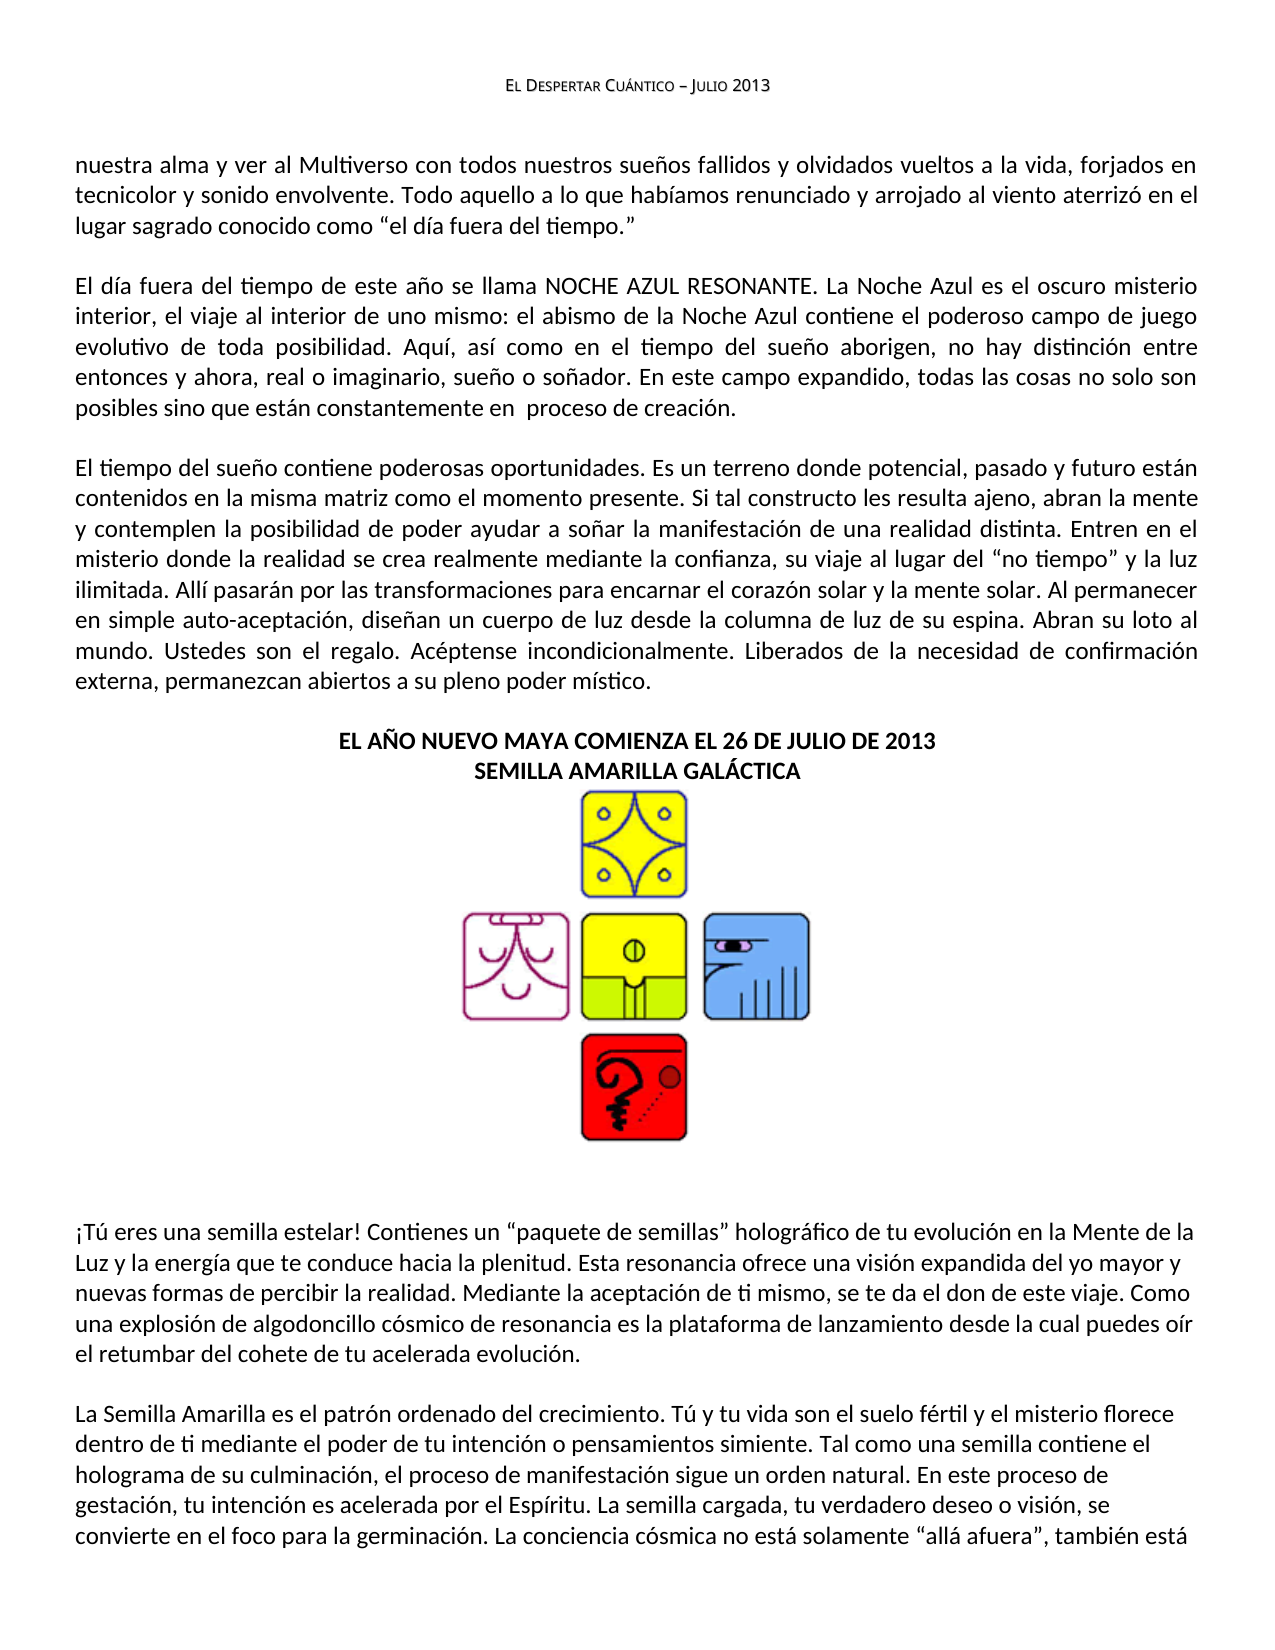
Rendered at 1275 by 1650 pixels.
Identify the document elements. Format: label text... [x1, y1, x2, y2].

text El día fuera del tiempo de este año se llama NOCHE AZUL RESONANTE. La Noche Azul es el oscuro misterio interior, el viaje al interior de uno mismo: el abismo de la Noche Azul contiene el poderoso campo de juego evolutivo de toda posibilidad. Aquí, así como en el tiempo del sueño aborigen, no hay distinción entre entonces y ahora, real o imaginario, sueño o soñador. En este campo expandido, todas las cosas no solo son posibles sino que están constantemente en proceso de creación. [75, 270, 1200, 422]
text El tiempo del sueño contiene poderosas oportunidades. Es un terreno donde potencial, pasado y futuro están contenidos en la misma matriz como el momento presente. Si tal constructo les resulta ajeno, abran la mente y contemplen la posibilidad de poder ayudar a soñar la manifestación de una realidad distinta. Entren en el misterio donde la realidad se crea realmente mediante la confianza, su viaje al lugar del “no tiempo” y la luz ilimitada. Allí pasarán por las transformaciones para encarnar el corazón solar y la mente solar. Al permanecer en simple auto-aceptación, diseñan un cuerpo de luz desde la columna de luz de su espina. Abran su loto al mundo. Ustedes son el regalo. Acéptense incondicionalmente. Liberados de la necesidad de confirmación externa, permanezcan abiertos a su pleno poder místico. [75, 452, 1200, 696]
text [75, 149, 1200, 241]
text ¡Tú eres una semilla estelar! Contienes un “paquete de semillas” holográfico de tu evolución en la Mente de la Luz y la energía que te conduce hacia la plenitud. Esta resonancia ofrece una visión expandida del yo mayor y nuevas formas de percibir la realidad. Mediante la aceptación de ti mismo, se te da el don de este viaje. Como una explosión de algodoncillo cósmico de resonancia es la plataforma de lanzamiento desde la cual puedes oír el retumbar del cohete de tu acelerada evolución. [75, 1216, 1200, 1369]
picture [456, 785, 819, 1158]
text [75, 1398, 1200, 1551]
text EL AÑO NUEVO MAYA COMIENZA EL 26 DE JULIO DE 2013 [75, 725, 1200, 756]
text SEMILLA AMARILLA GALÁCTICA [75, 756, 1200, 786]
